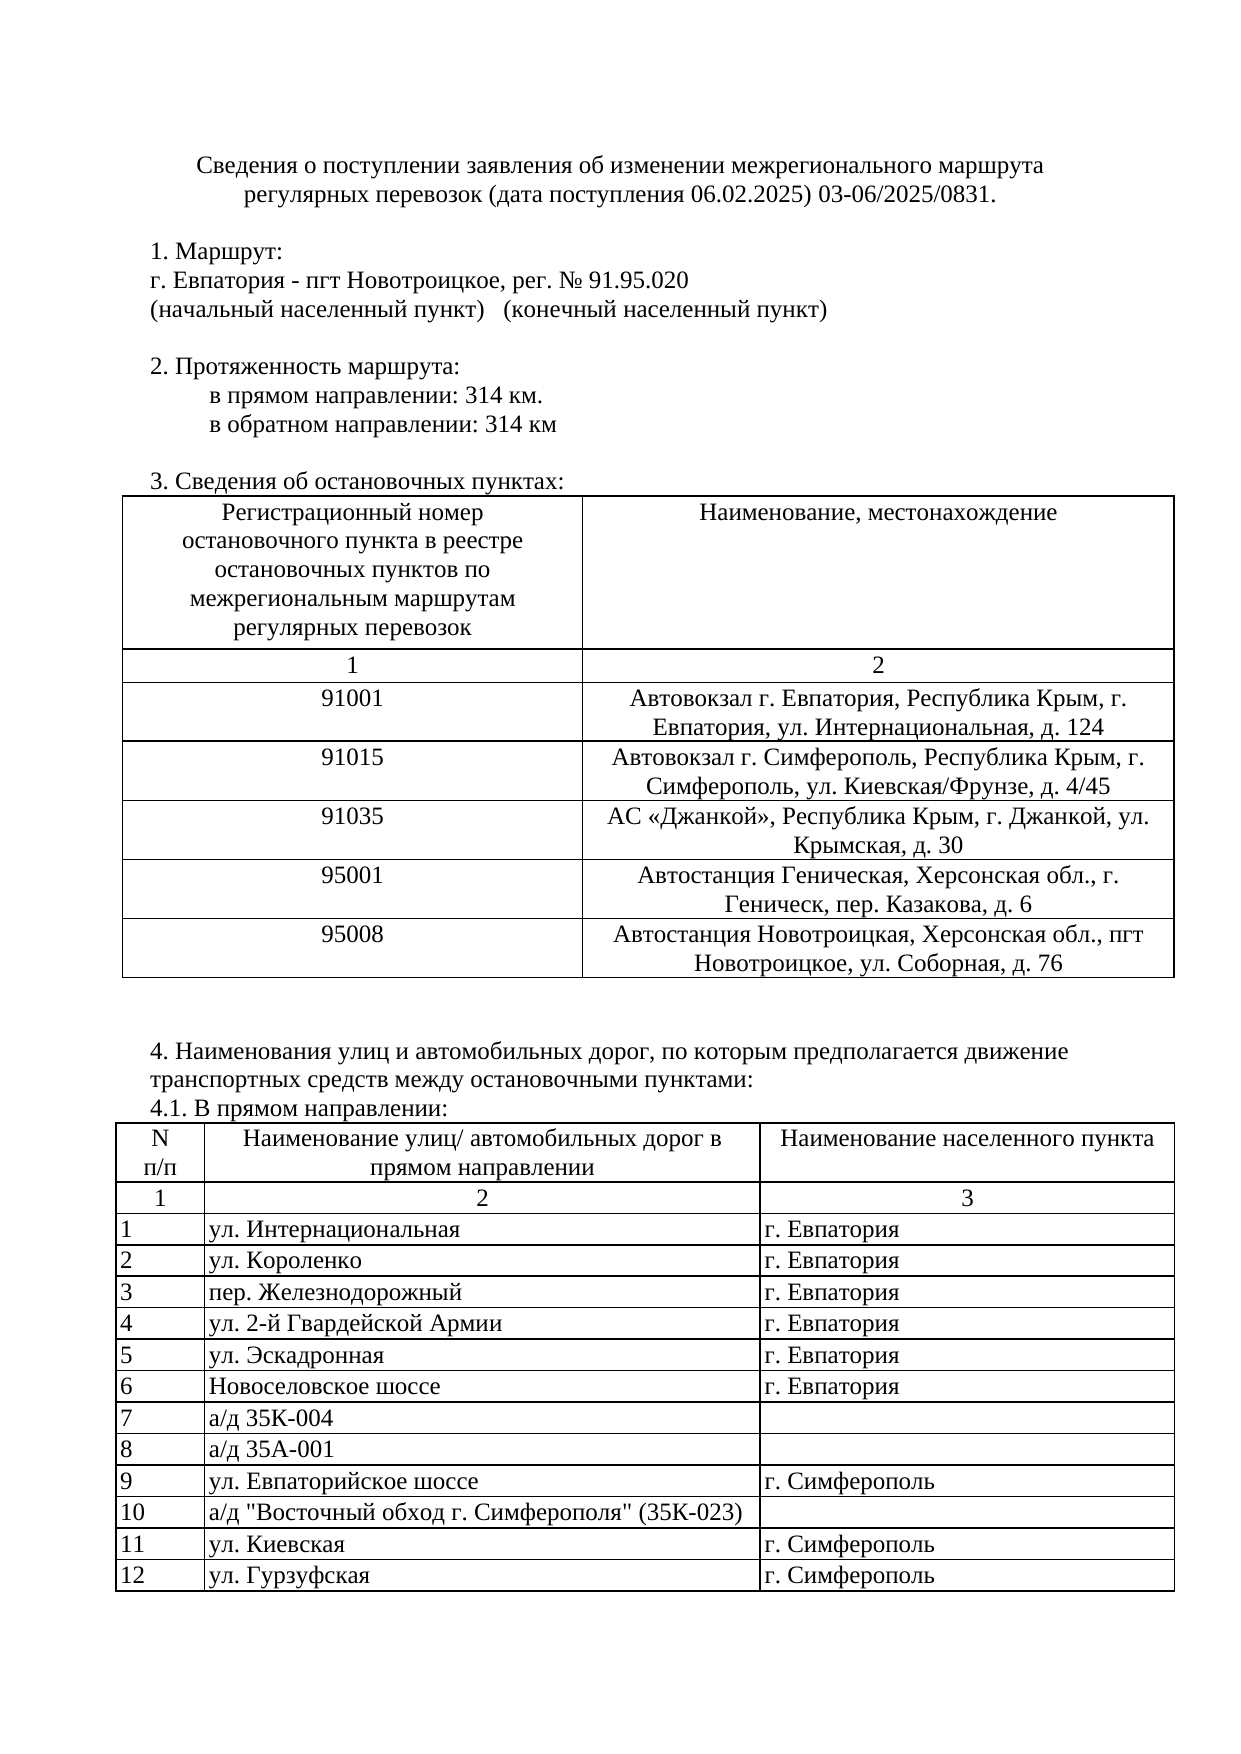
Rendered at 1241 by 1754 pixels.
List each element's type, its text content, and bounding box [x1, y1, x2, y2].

table_cell Автостанция Новотроицкая, Херсонская обл., пгт Новотроицкое, ул. Соборная, д. 76 [583, 919, 1173, 977]
text в прямом направлении: 314 км. [150, 380, 1090, 409]
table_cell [205, 1497, 759, 1527]
table_cell АС «Джанкой», Республика Крым, г. Джанкой, ул. Крымская, д. 30 [583, 801, 1173, 858]
table_cell [761, 1434, 1174, 1464]
table_cell Автостанция Геническая, Херсонская обл., г. Геническ, пер. Казакова, д. 6 [583, 860, 1173, 918]
table_cell г. Евпатория [761, 1308, 1174, 1338]
table_cell ул. Интернациональная [205, 1214, 759, 1244]
table_cell г. Симферополь [761, 1466, 1174, 1496]
table_cell 4 [117, 1308, 204, 1338]
table_cell 9 [117, 1466, 204, 1496]
table_cell 5 [117, 1340, 204, 1370]
table_header Наименование населенного пункта [761, 1124, 1174, 1181]
table_cell ул. Эскадронная [205, 1340, 759, 1370]
table_cell 1 [123, 650, 582, 681]
table_cell 6 [117, 1371, 204, 1401]
table_cell ул. Евпаторийское шоссе [205, 1466, 759, 1496]
table_cell 1 [117, 1183, 204, 1212]
table_cell г. Симферополь [761, 1529, 1174, 1558]
table_cell 95008 [123, 919, 582, 977]
table_cell 91035 [123, 801, 582, 858]
table_cell 3 [761, 1183, 1174, 1212]
table_cell а/д 35А-001 [205, 1434, 759, 1464]
table_cell г. Евпатория [761, 1277, 1174, 1307]
table_header Наименование улиц/ автомобильных дорог в прямом направлении [205, 1124, 759, 1181]
table_cell ул. Гурзуфская [205, 1560, 759, 1590]
table_cell 91015 [123, 742, 582, 799]
text 2. Протяженность маршрута: [150, 351, 1090, 380]
table_cell 2 [205, 1183, 759, 1212]
table_cell 10 [117, 1497, 204, 1527]
table_cell 7 [117, 1403, 204, 1433]
text 1. Маршрут: [150, 236, 1090, 265]
table_cell 3 [117, 1277, 204, 1307]
text 4.1. В прямом направлении: [150, 1093, 1090, 1122]
table_cell пер. Железнодорожный [205, 1277, 759, 1307]
table_cell Автовокзал г. Симферополь, Республика Крым, г. Симферополь, ул. Киевская/Фрунзе, д. 4/45 [583, 742, 1173, 799]
table_cell 95001 [123, 860, 582, 918]
table_header Наименование, местонахождение [583, 497, 1173, 648]
text в обратном направлении: 314 км [150, 409, 1090, 437]
table_header Регистрационный номер остановочного пункта в реестре остановочных пунктов по межрегиональным маршрутам регулярных перевозок [123, 497, 582, 648]
table_cell Автовокзал г. Евпатория, Республика Крым, г. Евпатория, ул. Интернациональная, д. 124 [583, 683, 1173, 740]
table_cell 2 [117, 1246, 204, 1275]
table_header N п/п [117, 1124, 204, 1181]
text г. Евпатория - пгт Новотроицкое, рег. № 91.95.020 [150, 265, 1090, 294]
table_cell г. Симферополь [761, 1560, 1174, 1590]
text (начальный населенный пункт) (конечный населенный пункт) [150, 294, 1090, 322]
table_cell ул. Киевская [205, 1529, 759, 1558]
table_cell 11 [117, 1529, 204, 1558]
table_cell [761, 1403, 1174, 1433]
table_cell [761, 1497, 1174, 1527]
text 4. Наименования улиц и автомобильных дорог, по которым предполагается движение транспортных средств между остановочными пунктами: [150, 1036, 1090, 1093]
table_cell ул. 2-й Гвардейской Армии [205, 1308, 759, 1338]
table_cell г. Евпатория [761, 1214, 1174, 1244]
text Сведения о поступлении заявления об изменении межрегионального маршрута регулярных перевозок (дата поступления 06.02.2025) 03-06/2025/0831. [150, 150, 1090, 207]
table_cell 12 [117, 1560, 204, 1590]
table_cell 2 [583, 650, 1173, 681]
table_cell 1 [117, 1214, 204, 1244]
text 3. Сведения об остановочных пунктах: [150, 466, 1090, 495]
table_cell г. Евпатория [761, 1371, 1174, 1401]
table_cell Новоселовское шоссе [205, 1371, 759, 1401]
table_cell г. Евпатория [761, 1246, 1174, 1275]
table_cell 91001 [123, 683, 582, 740]
table_cell ул. Короленко [205, 1246, 759, 1275]
table_cell 8 [117, 1434, 204, 1464]
table_cell г. Евпатория [761, 1340, 1174, 1370]
table_cell а/д 35К-004 [205, 1403, 759, 1433]
